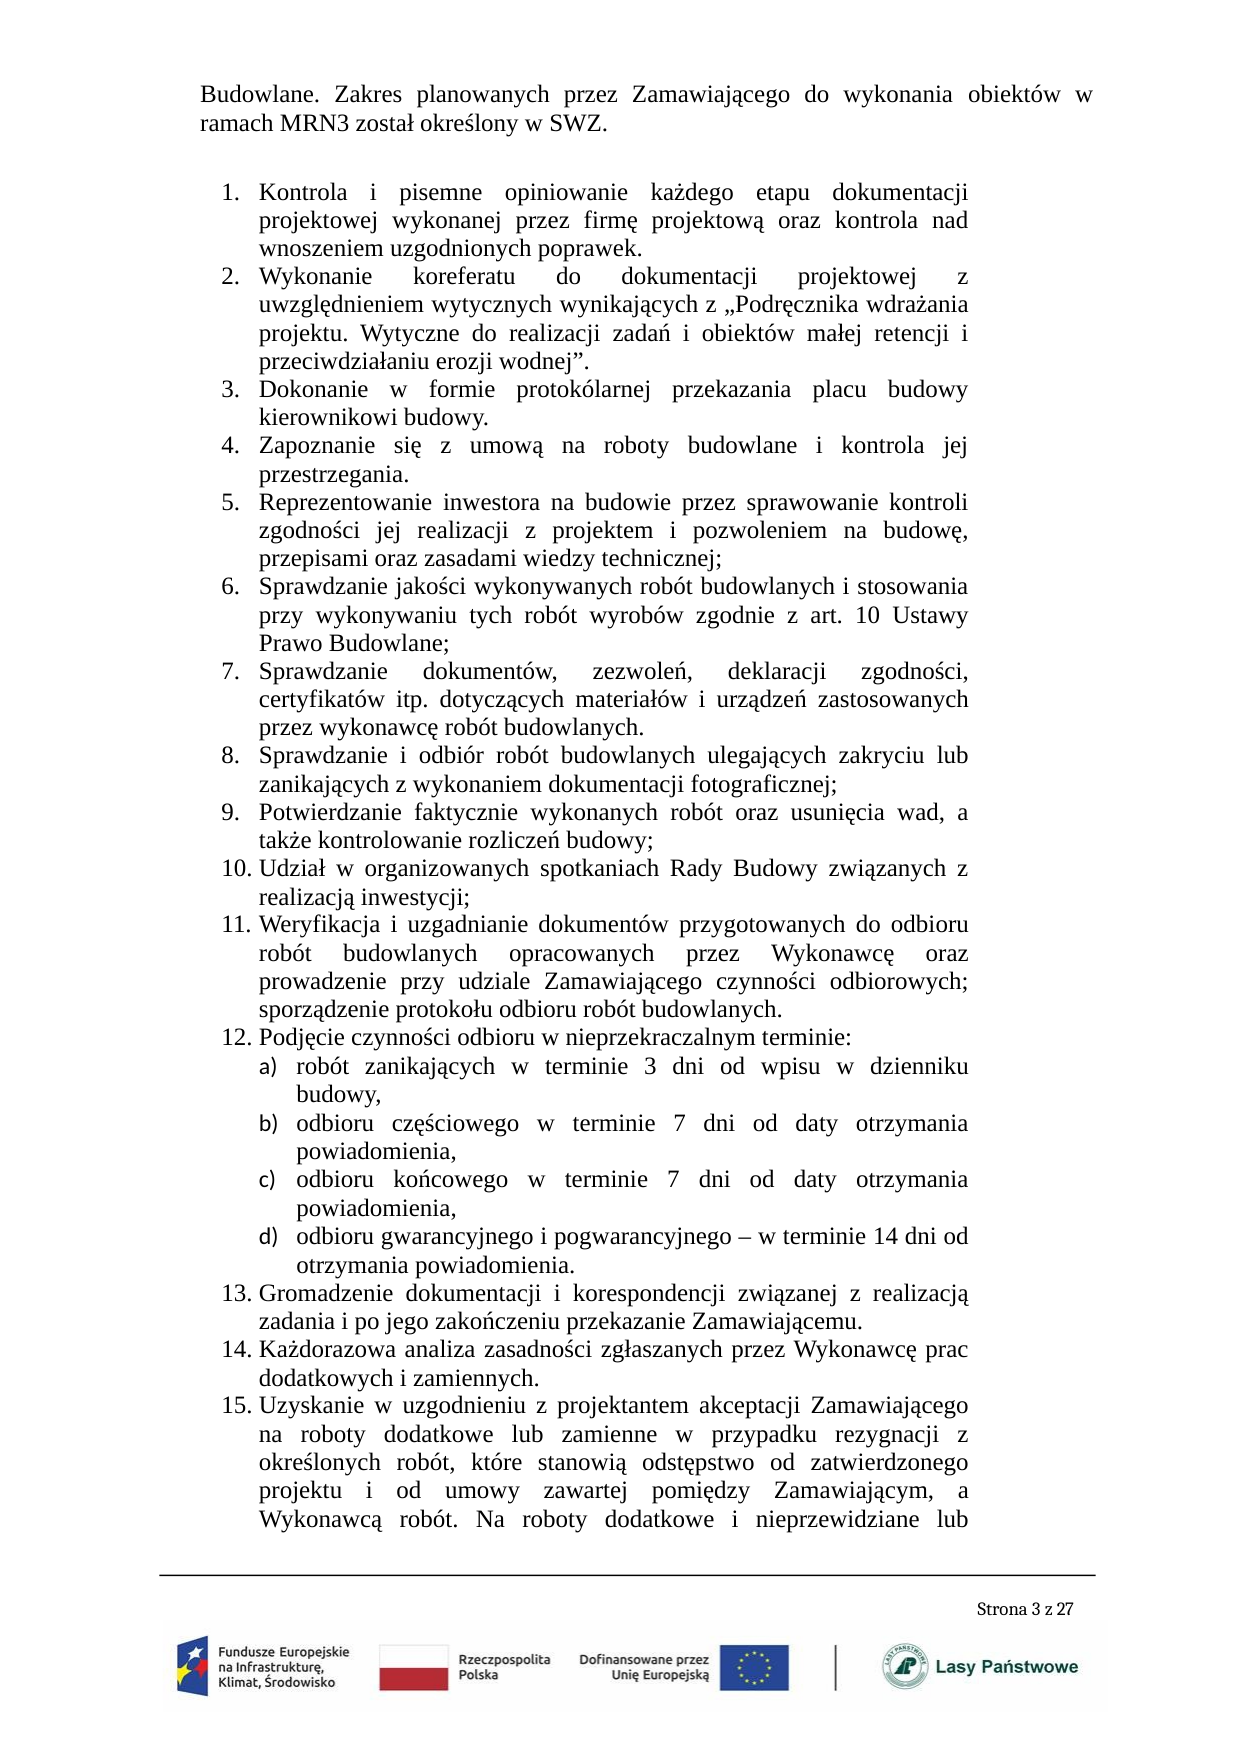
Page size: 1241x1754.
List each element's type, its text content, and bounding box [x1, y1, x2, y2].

list odbioru częściowego w terminie 7 dni od daty otrzymania powiadomienia, [259, 1108, 969, 1165]
list robót zanikających w terminie 3 dni od wpisu w dzienniku budowy, [259, 1051, 969, 1108]
list Udział w organizowanych spotkaniach Rady Budowy związanych z realizacją inwestycji; [221, 854, 969, 910]
list Podjęcie czynności odbioru w nieprzekraczalnym terminie: [221, 1023, 969, 1051]
list Wykonanie koreferatu do dokumentacji projektowej z uwzględnieniem wytycznych wynikających z „Podręcznika wdrażania projektu. Wytyczne do realizacji zadań i obiektów małej retencji i przeciwdziałaniu erozji wodnej”. [221, 262, 969, 375]
list Każdorazowa analiza zasadności zgłaszanych przez Wykonawcę prac dodatkowych i zamiennych. [221, 1335, 969, 1391]
list Sprawdzanie jakości wykonywanych robót budowlanych i stosowania przy wykonywaniu tych robót wyrobów zgodnie z art. 10 Ustawy Prawo Budowlane; [221, 572, 969, 657]
list Dokonanie w formie protokólarnej przekazania placu budowy kierownikowi budowy. [221, 375, 969, 431]
list Potwierdzanie faktycznie wykonanych robót oraz usunięcia wad, a także kontrolowanie rozliczeń budowy; [221, 798, 969, 854]
list Reprezentowanie inwestora na budowie przez sprawowanie kontroli zgodności jej realizacji z projektem i pozwoleniem na budowę, przepisami oraz zasadami wiedzy technicznej; [221, 487, 969, 572]
list Kontrola i pisemne opiniowanie każdego etapu dokumentacji projektowej wykonanej przez firmę projektową oraz kontrola nad wnoszeniem uzgodnionych poprawek. [221, 177, 969, 262]
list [162, 79, 1093, 137]
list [221, 1391, 969, 1532]
list odbioru końcowego w terminie 7 dni od daty otrzymania powiadomienia, [259, 1165, 969, 1222]
list Zapoznanie się z umową na roboty budowlane i kontrola jej przestrzegania. [221, 431, 969, 487]
list odbioru gwarancyjnego i pogwarancyjnego – w terminie 14 dni od otrzymania powiadomienia. [259, 1222, 969, 1279]
picture [162, 1620, 1108, 1712]
list Weryfikacja i uzgadnianie dokumentów przygotowanych do odbioru robót budowlanych opracowanych przez Wykonawcę oraz prowadzenie przy udziale Zamawiającego czynności odbiorowych; sporządzenie protokołu odbioru robót budowlanych. [221, 910, 969, 1023]
list Gromadzenie dokumentacji i korespondencji związanej z realizacją zadania i po jego zakończeniu przekazanie Zamawiającemu. [221, 1279, 969, 1335]
list Sprawdzanie i odbiór robót budowlanych ulegających zakryciu lub zanikających z wykonaniem dokumentacji fotograficznej; [221, 741, 969, 798]
list Sprawdzanie dokumentów, zezwoleń, deklaracji zgodności, certyfikatów itp. dotyczących materiałów i urządzeń zastosowanych przez wykonawcę robót budowlanych. [221, 657, 969, 741]
